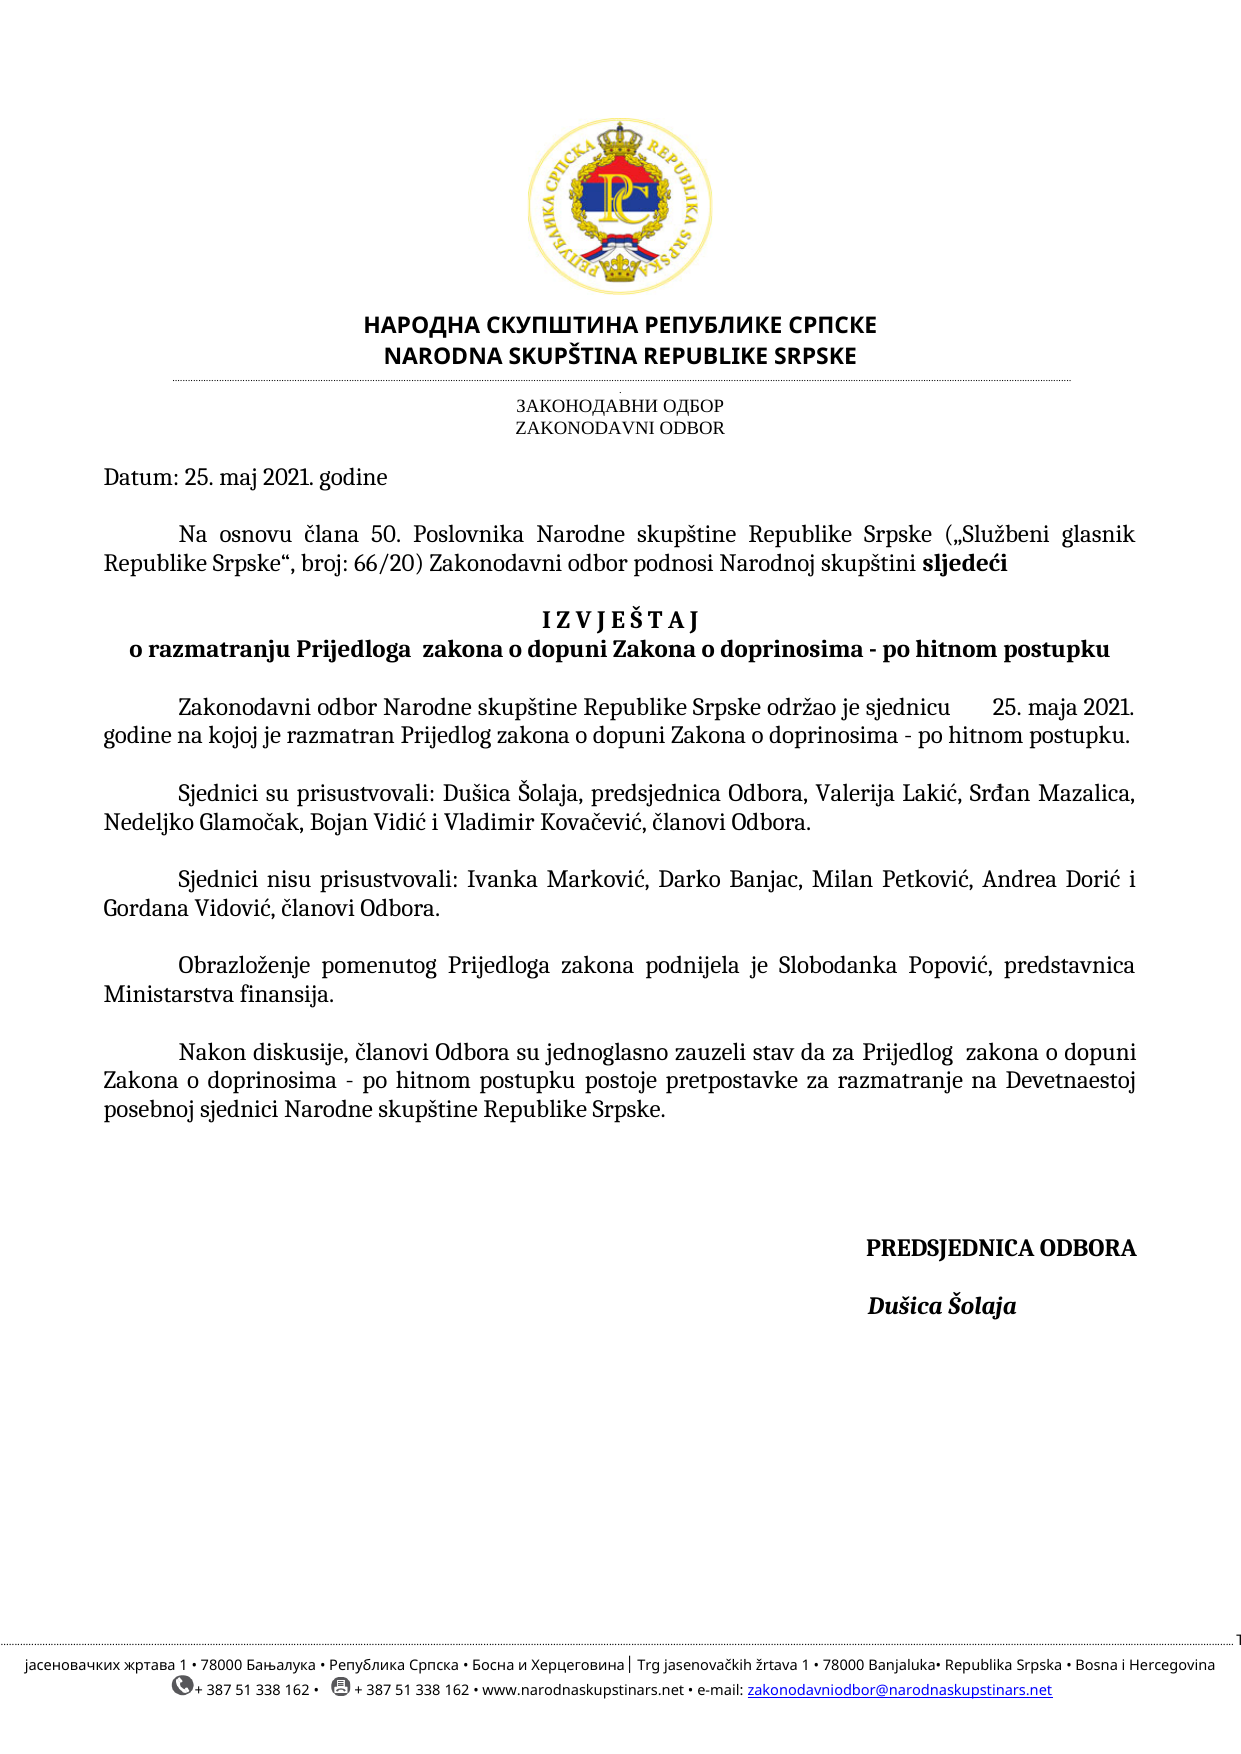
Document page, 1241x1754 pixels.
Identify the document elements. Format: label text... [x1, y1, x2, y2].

text Na osnovu člana 50. Poslovnika Narodne skupštine Republike Srpske („Službeni glasnik Republike Srpske“, broj: 66/20) Zakonodavni odbor podnosi Narodnoj skupštini sljedeći [103, 520, 1137, 577]
text o razmatranju Prijedloga zakona o dopuni Zakona o doprinosima - po hitnom postupku [103, 635, 1137, 664]
text Datum: 25. maj 2021. godine [103, 462, 1137, 491]
text Dušica Šolaja [103, 1292, 1137, 1320]
text I Z V J E Š T A J [103, 606, 1137, 635]
text Nakon diskusije, članovi Odbora su jednoglasno zauzeli stav da za Prijedlog zakona o dopuni Zakona o doprinosima - po hitnom postupku postoje pretpostavke za razmatranje na Devetnaestoj posebnoj sjednici Narodne skupštine Republike Srpske. [103, 1037, 1137, 1124]
text PREDSJEDNICA ODBORA [103, 1234, 1137, 1263]
text Sjednici su prisustvovali: Dušica Šolaja, predsjednica Odbora, Valerija Lakić, Srđan Mazalica, Nedeljko Glamočak, Bojan Vidić i Vladimir Kovačević, članovi Odbora. [103, 779, 1137, 836]
text Zakonodavni odbor Narodne skupštine Republike Srpske održao je sjednicu 25. maja 2021. godine na kojoj je razmatran Prijedlog zakona o dopuni Zakona o doprinosima - po hitnom postupku. [103, 692, 1137, 750]
text Sjednici nisu prisustvovali: Ivanka Marković, Darko Banjac, Milan Petković, Andrea Dorić i Gordana Vidović, članovi Odbora. [103, 865, 1137, 922]
text Obrazloženje pomenutog Prijedloga zakona podnijela je Slobodanka Popović, predstavnica Ministarstva finansija. [103, 951, 1137, 1009]
